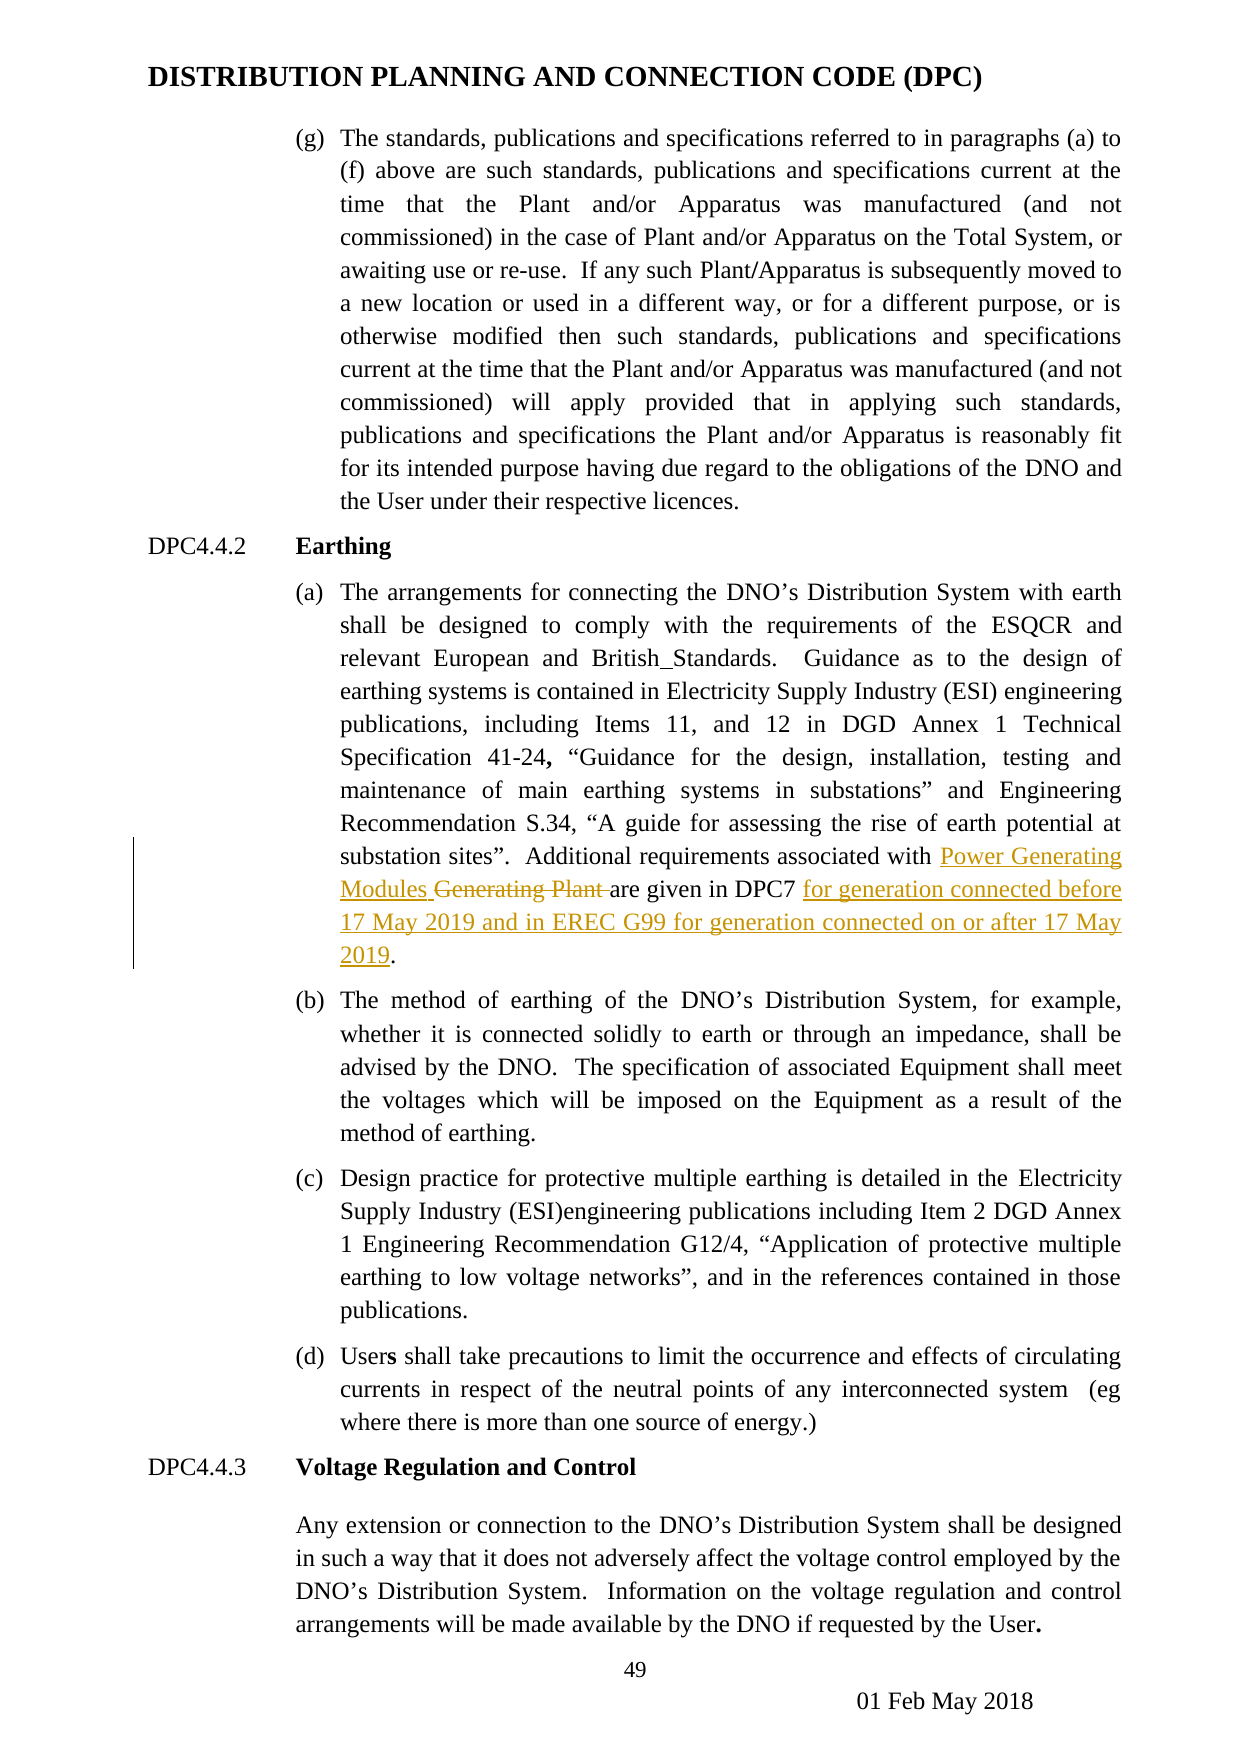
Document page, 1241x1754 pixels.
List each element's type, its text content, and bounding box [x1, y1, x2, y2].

text (c) Design practice for protective multiple earthing is detailed in the Electricity Supply Industry ()engineering publications including Item 2 DGD Annex 1 Engineering Recommendation G12/4, “Application of protective multiple earthing to low voltage networks”, and in the references contained in those publications. [295, 1163, 1122, 1324]
text Any extension or connection to the DNO’s Distribution System shall be designed in such a way that it does not adversely affect the voltage control employed by the DNO’s Distribution System. Information on the voltage regulation and control arrangements will be made available by the DNO if requested by the User. [295, 1510, 1122, 1638]
text DPC4.4.2 Earthing [148, 531, 1122, 560]
text (d) Users shall take precautions to limit the occurrence and effects of circulating currents in respect of the neutral points of any interconnected system (eg where there is more than one source of energy.) [295, 1341, 1122, 1436]
text (b) The method of earthing of the DNO’s Distribution System, for example, whether it is connected solidly to earth or through an impedance, shall be advised by the DNO. The specification of associated Equipment shall meet the voltages which will be imposed on the Equipment as a result of the method of earthing. [295, 986, 1122, 1146]
text (a) The arrangements for connecting the DNO’s Distribution System with earth shall be designed to comply with the requirements of the ESQCR and relevant European and British Standards. Guidance as to the design of earthing systems is contained in Electricity Supply Industry () engineering publications, including Items 11, and 12 in DGD Annex 1 Technical Specification 41-24, “Guidance for the design, installation, testing and maintenance of main earthing systems in substations” and Engineering Recommendation S.34, “A guide for assessing the rise of earth potential at substation sites”. Additional requirements associated with are given in DPC7 . [295, 577, 1122, 969]
list The standards, publications and specifications referred to in paragraphs (a) to (f) above are such standards, publications and specifications current at the time that the Plant and/or Apparatus was manufactured (and not commissioned) in the case of Plant and/or Apparatus on the Total System, or awaiting use or re-use. If any such Plant/Apparatus is subsequently moved to a new location or used in a different way, or for a different purpose, or is otherwise modified then such standards, publications and specifications current at the time that the Plant and/or Apparatus was manufactured (and not commissioned) will apply provided that in applying such standards, publications and specifications the Plant and/or Apparatus is reasonably fit for its intended purpose having due regard to the obligations of the DNO and the User under their respective licences. [295, 123, 1122, 514]
text DPC4.4.3 Voltage Regulation and Control [148, 1452, 1122, 1481]
